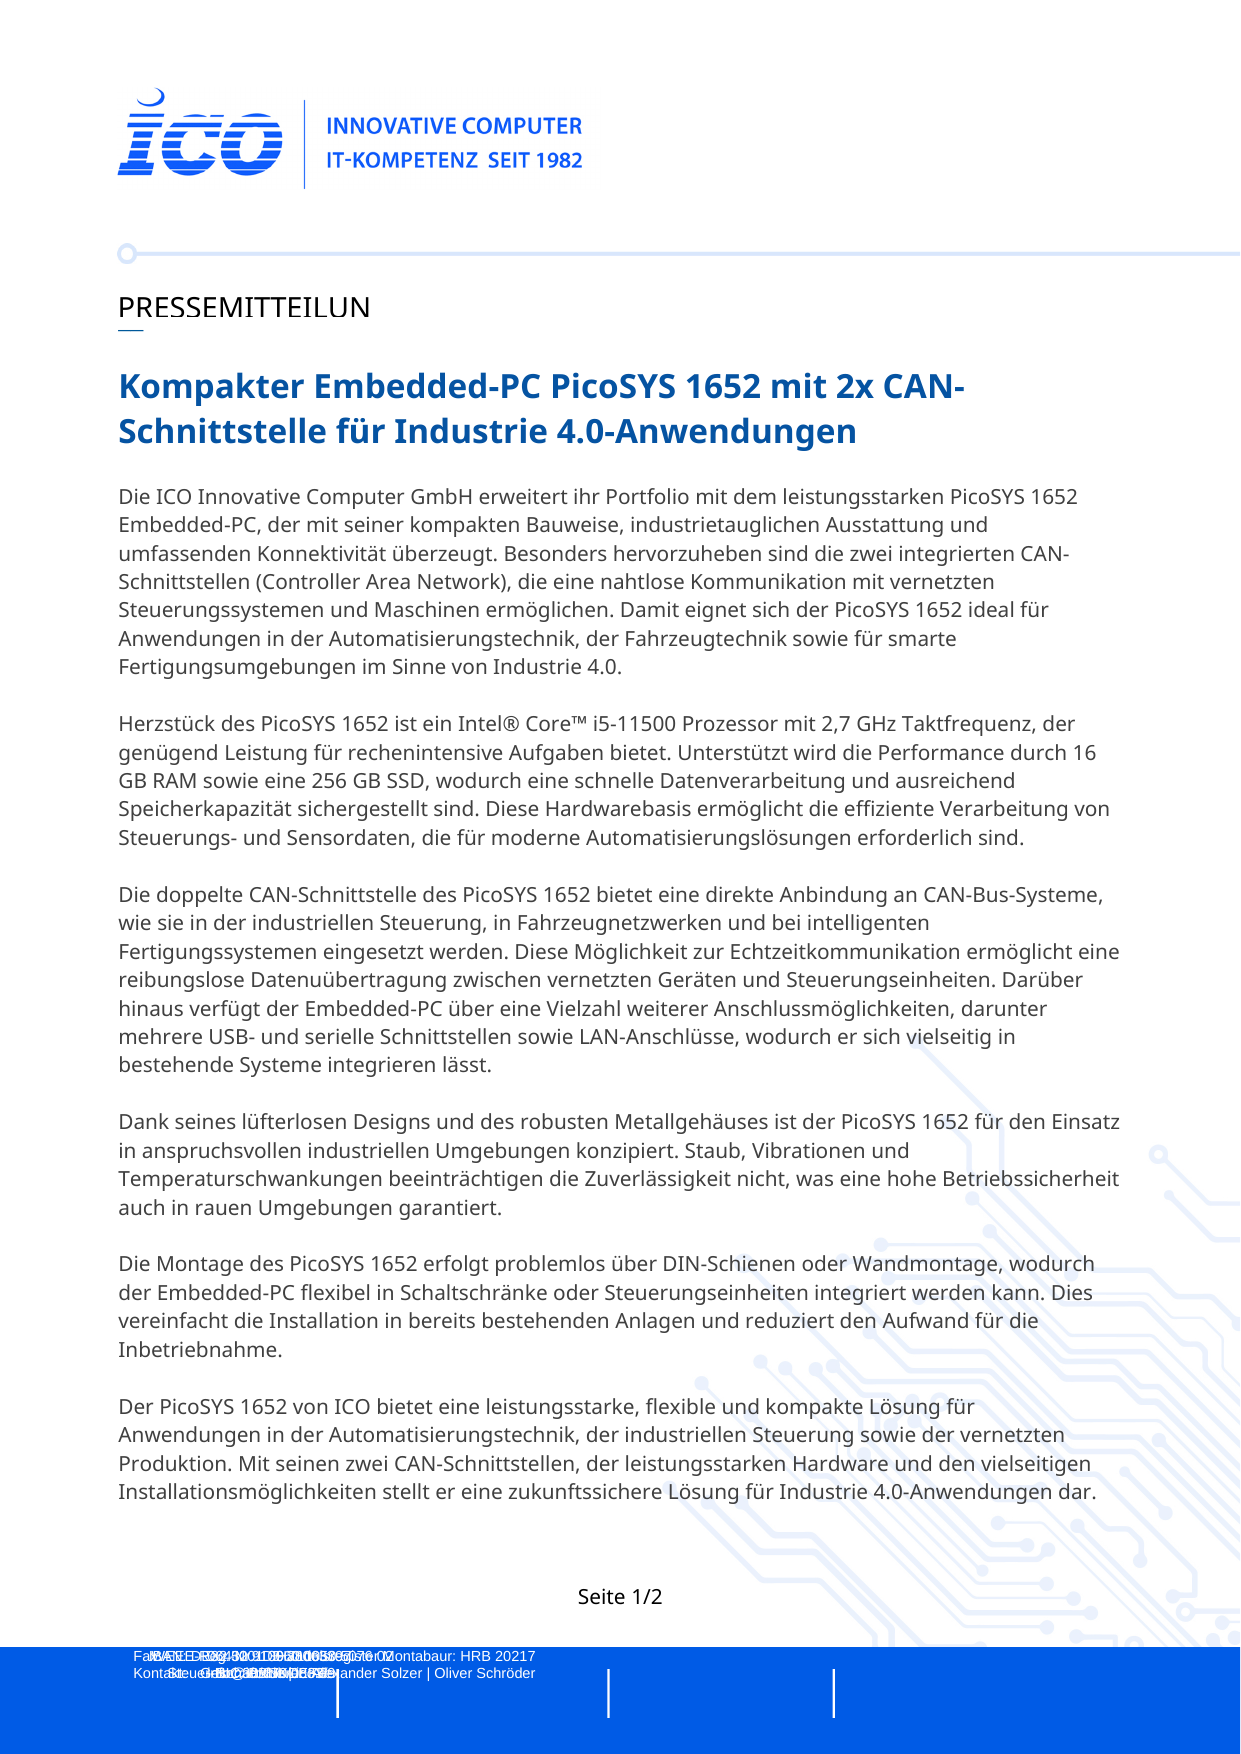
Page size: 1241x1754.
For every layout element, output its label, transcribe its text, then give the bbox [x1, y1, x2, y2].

text Die Montage des PicoSYS 1652 erfolgt problemlos über DIN-Schienen oder Wandmontage, wodurch der Embedded-PC flexibel in Schaltschränke oder Steuerungseinheiten integriert werden kann. Dies vereinfacht die Installation in bereits bestehenden Anlagen und reduziert den Aufwand für die Inbetriebnahme. [118, 1249, 1122, 1363]
text Die ICO Innovative Computer GmbH erweitert ihr Portfolio mit dem leistungsstarken PicoSYS 1652 Embedded-PC, der mit seiner kompakten Bauweise, industrietauglichen Ausstattung und umfassenden Konnektivität überzeugt. Besonders hervorzuheben sind die zwei integrierten CAN-Schnittstellen (Controller Area Network), die eine nahtlose Kommunikation mit vernetzten Steuerungssystemen und Maschinen ermöglichen. Damit eignet sich der PicoSYS 1652 ideal für Anwendungen in der Automatisierungstechnik, der Fahrzeugtechnik sowie für smarte Fertigungsumgebungen im Sinne von Industrie 4.0. [118, 482, 1122, 681]
text Die doppelte CAN-Schnittstelle des PicoSYS 1652 bietet eine direkte Anbindung an CAN-Bus-Systeme, wie sie in der industriellen Steuerung, in Fahrzeugnetzwerken und bei intelligenten Fertigungssystemen eingesetzt werden. Diese Möglichkeit zur Echtzeitkommunikation ermöglicht eine reibungslose Datenuübertragung zwischen vernetzten Geräten und Steuerungseinheiten. Darüber hinaus verfügt der Embedded-PC über eine Vielzahl weiterer Anschlussmöglichkeiten, darunter mehrere USB- und serielle Schnittstellen sowie LAN-Anschlüsse, wodurch er sich vielseitig in bestehende Systeme integrieren lässt. [118, 880, 1122, 1079]
text Der PicoSYS 1652 von ICO bietet eine leistungsstarke, flexible und kompakte Lösung für Anwendungen in der Automatisierungstechnik, der industriellen Steuerung sowie der vernetzten Produktion. Mit seinen zwei CAN-Schnittstellen, der leistungsstarken Hardware und den vielseitigen Installationsmöglichkeiten stellt er eine zukunftssichere Lösung für Industrie 4.0-Anwendungen dar. [118, 1392, 1122, 1506]
picture [0, 1033, 1241, 1754]
text Dank seines lüfterlosen Designs und des robusten Metallgehäuses ist der PicoSYS 1652 für den Einsatz in anspruchsvollen industriellen Umgebungen konzipiert. Staub, Vibrationen und Temperaturschwankungen beeinträchtigen die Zuverlässigkeit nicht, was eine hohe Betriebssicherheit auch in rauen Umgebungen garantiert. [118, 1107, 1122, 1221]
text Herzstück des PicoSYS 1652 ist ein Intel® Core™ i5-11500 Prozessor mit 2,7 GHz Taktfrequenz, der genügend Leistung für rechenintensive Aufgaben bietet. Unterstützt wird die Performance durch 16 GB RAM sowie eine 256 GB SSD, wodurch eine schnelle Datenverarbeitung und ausreichend Speicherkapazität sichergestellt sind. Diese Hardwarebasis ermöglicht die effiziente Verarbeitung von Steuerungs- und Sensordaten, die für moderne Automatisierungslösungen erforderlich sind. [118, 709, 1122, 851]
text Kompakter Embedded-PC PicoSYS 1652 mit 2x CAN-Schnittstelle für Industrie 4.0-Anwendungen [118, 362, 1122, 453]
picture [117, 87, 601, 190]
picture [111, 243, 1241, 264]
